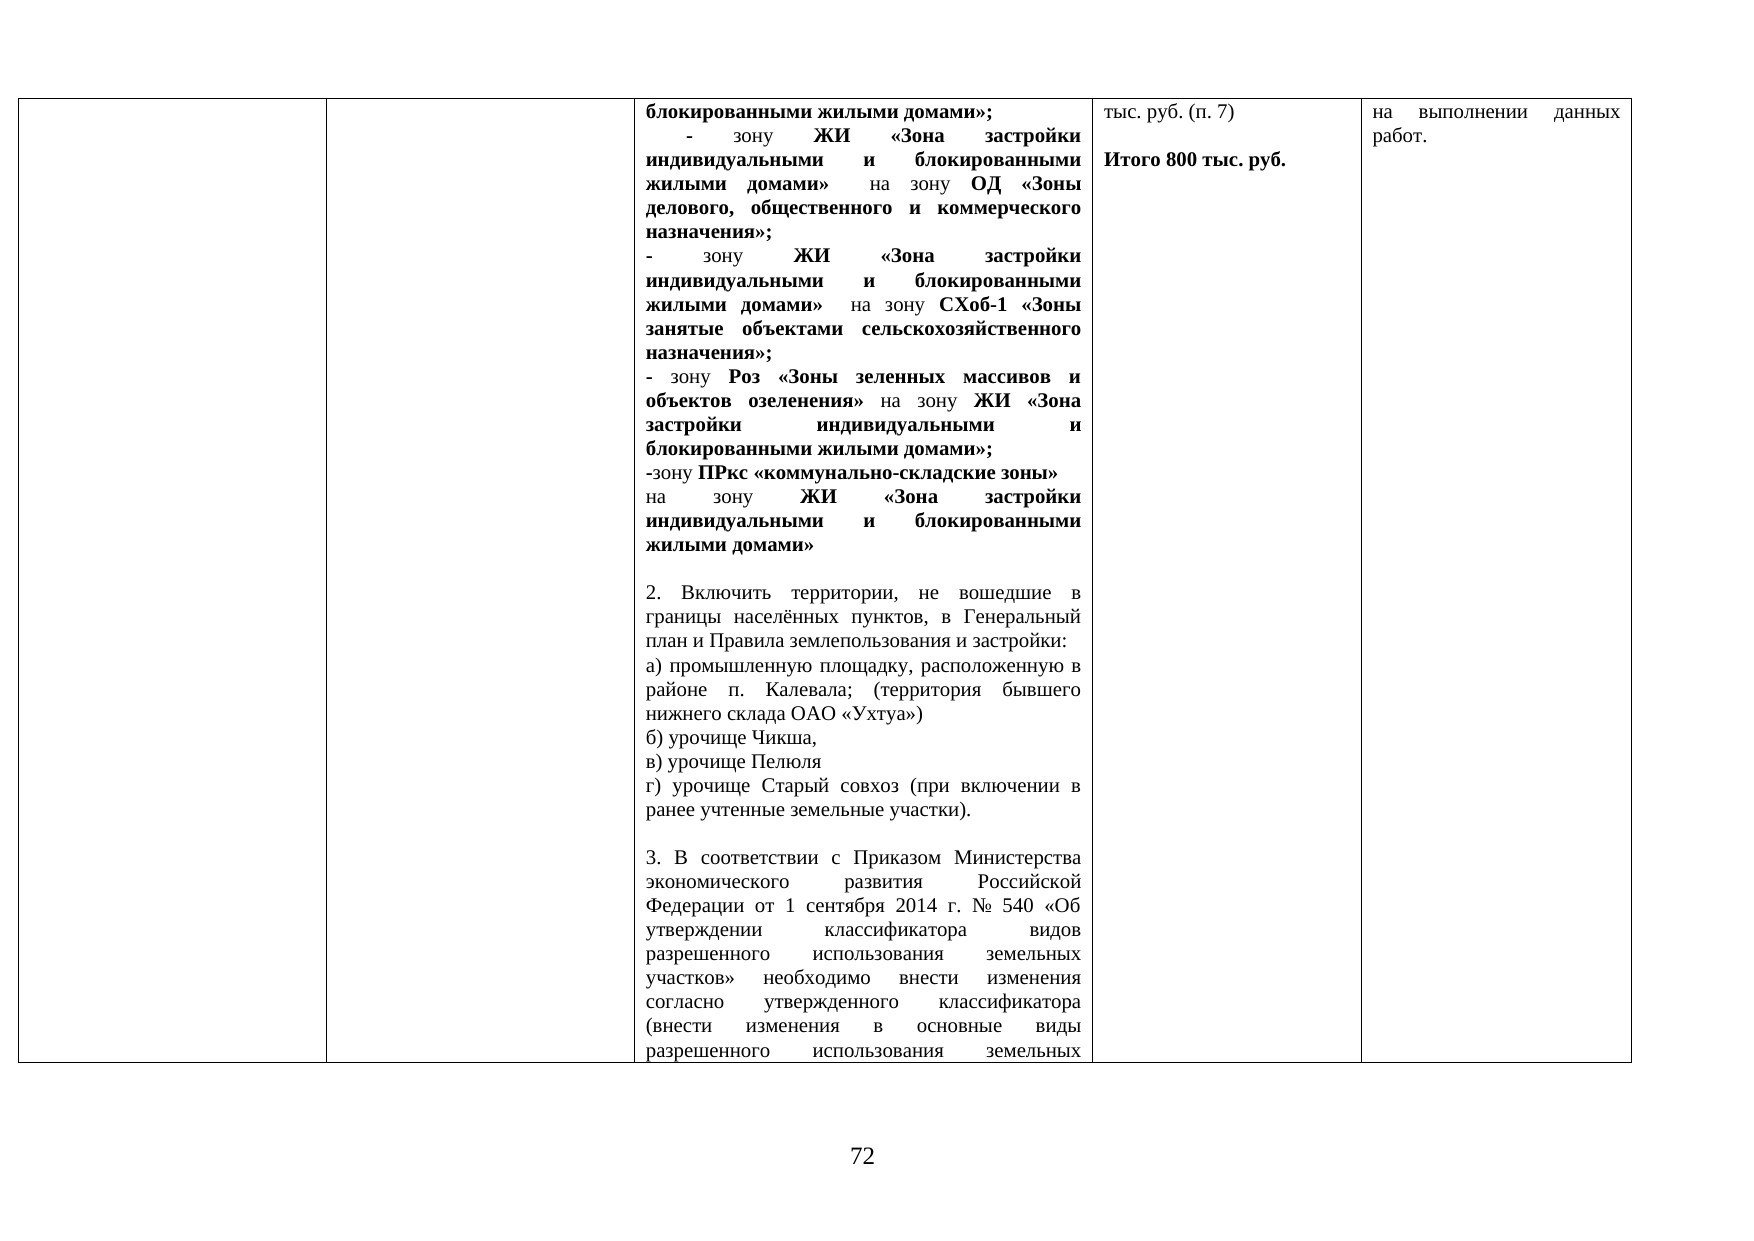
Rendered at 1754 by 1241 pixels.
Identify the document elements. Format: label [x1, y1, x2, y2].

table_cell [635, 99, 1092, 1062]
table_cell [1362, 99, 1631, 1062]
table_cell [1093, 99, 1361, 1062]
table_cell [19, 99, 326, 1062]
table_cell [327, 99, 634, 1062]
